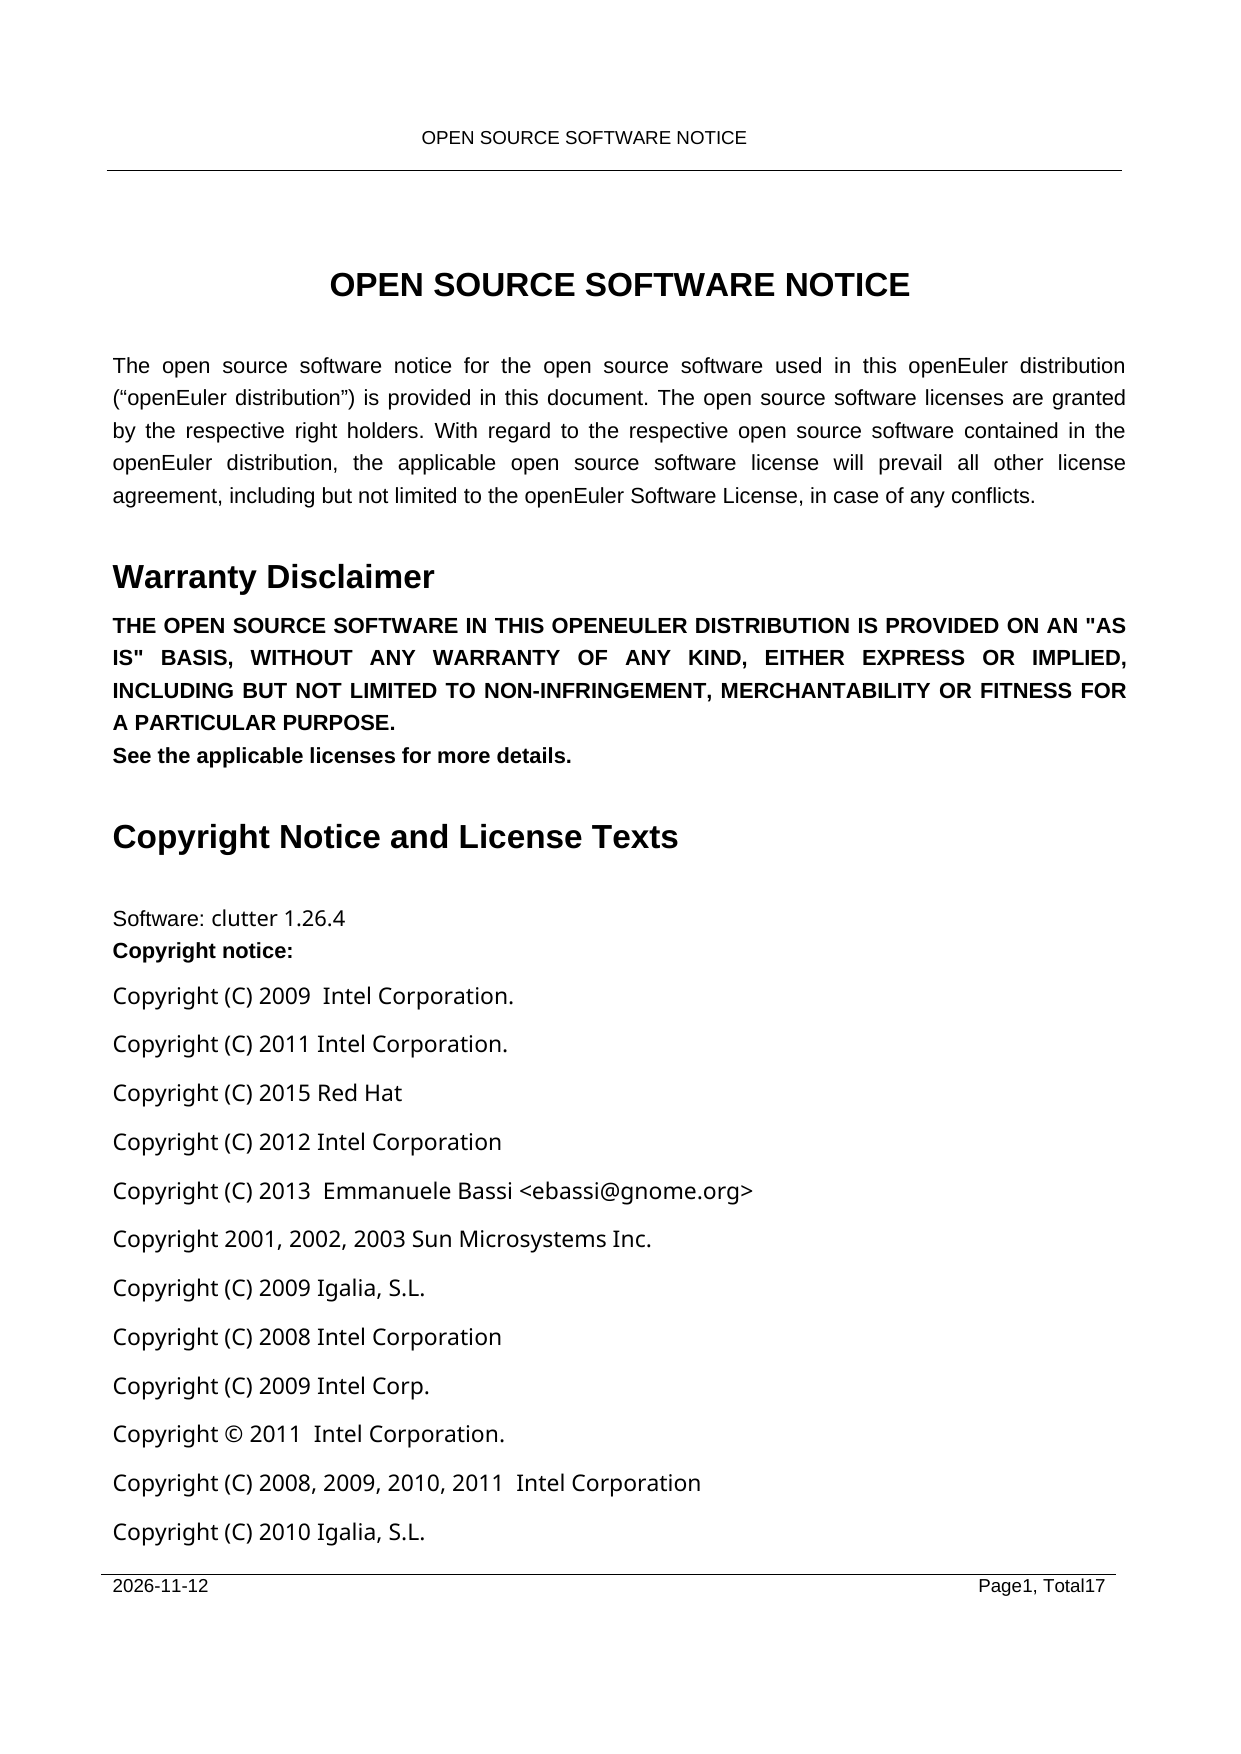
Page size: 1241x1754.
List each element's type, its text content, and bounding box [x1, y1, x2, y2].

text Software: clutter 1.26.4 [112, 901, 1128, 934]
text Copyright Notice and License Texts [112, 804, 1128, 869]
text Copyright notice: [112, 934, 1128, 966]
text OPEN SOURCE SOFTWARE NOTICE [112, 251, 1128, 316]
text The open source software notice for the open source software used in this openEuler distribution (“openEuler distribution”) is provided in this document. The open source software licenses are granted by the respective right holders. With regard to the respective open source software contained in the openEuler distribution, the applicable open source software license will prevail all other license agreement, including but not limited to the openEuler Software License, in case of any conflicts. [112, 349, 1128, 511]
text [112, 979, 1128, 1548]
text Warranty Disclaimer [112, 544, 1128, 609]
text THE OPEN SOURCE SOFTWARE IN THIS OPENEULER DISTRIBUTION IS PROVIDED ON AN "AS IS" BASIS, WITHOUT ANY WARRANTY OF ANY KIND, EITHER EXPRESS OR IMPLIED, INCLUDING BUT NOT LIMITED TO NON-INFRINGEMENT, MERCHANTABILITY OR FITNESS FOR A PARTICULAR PURPOSE. See the applicable licenses for more details. [112, 609, 1128, 771]
